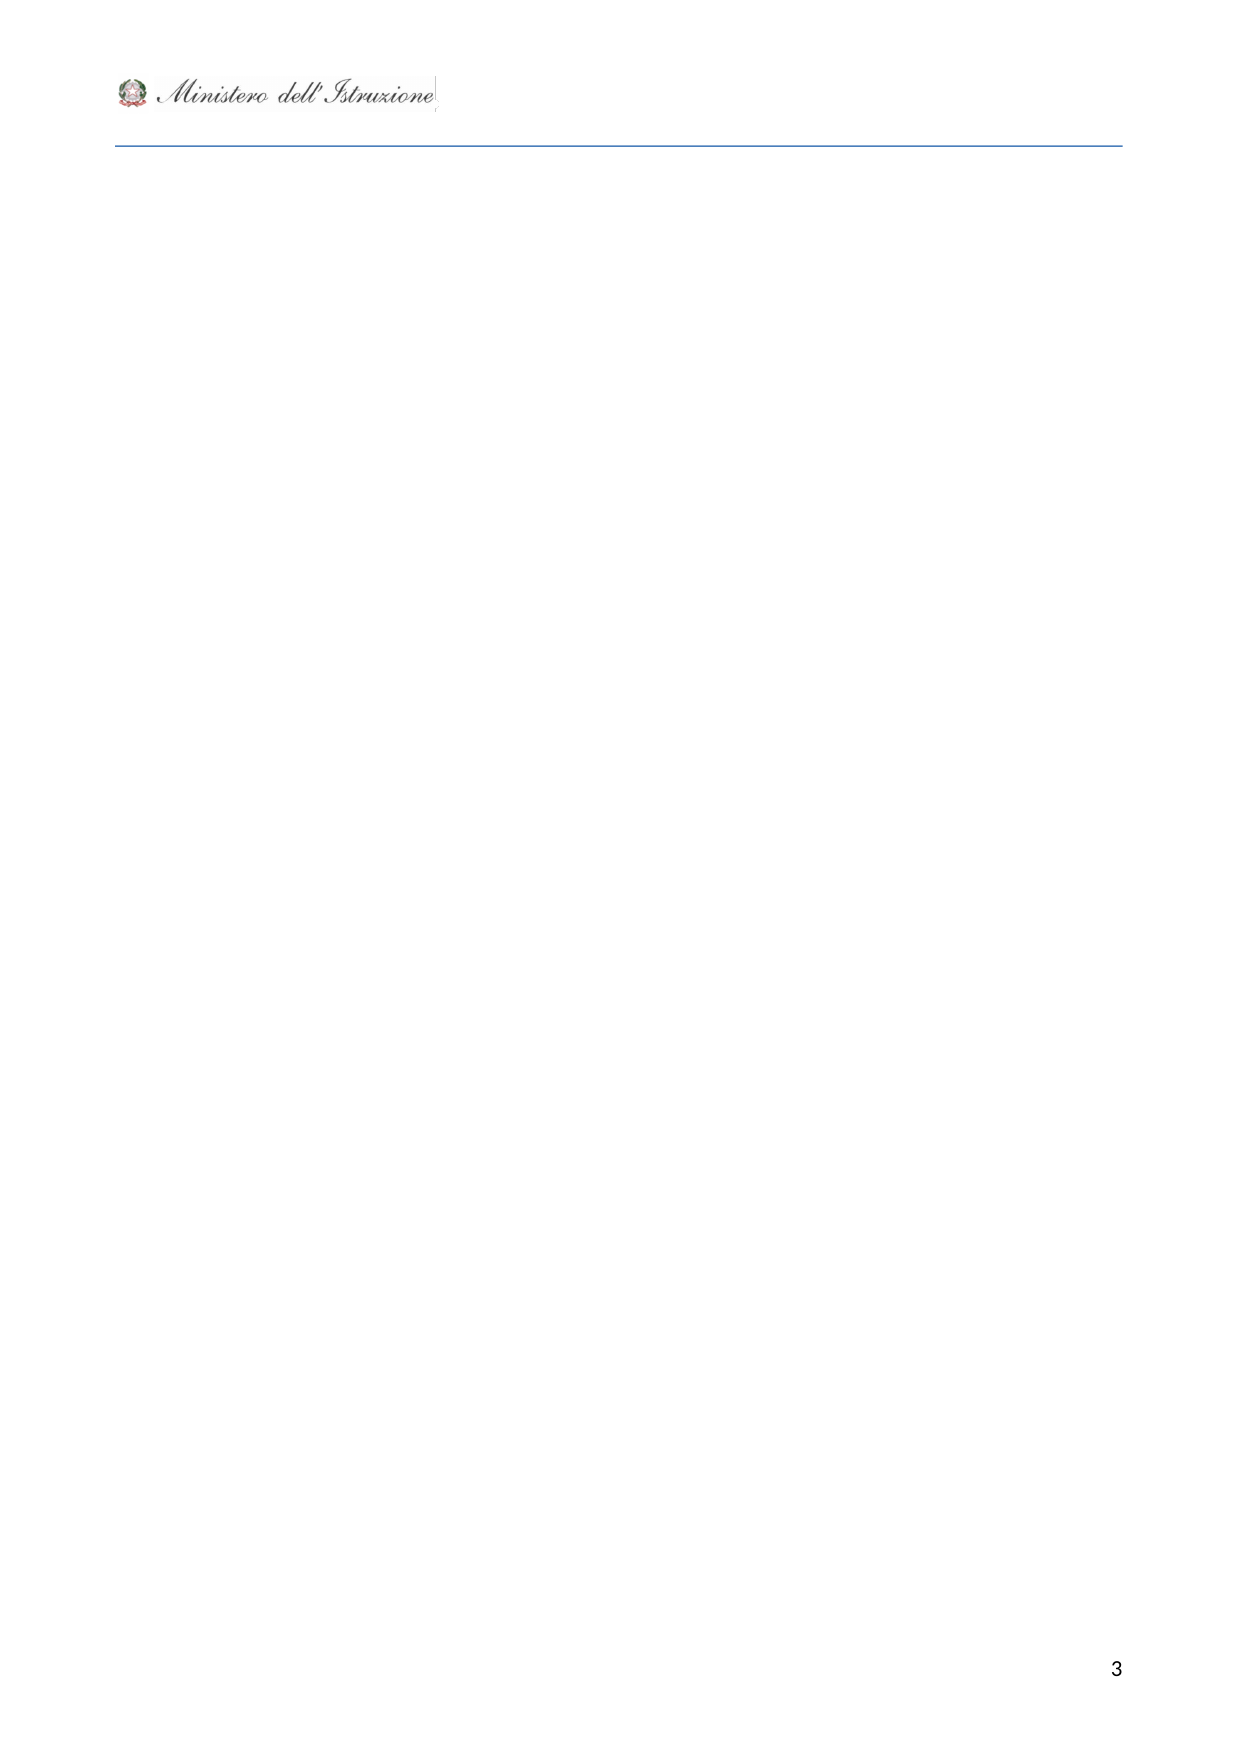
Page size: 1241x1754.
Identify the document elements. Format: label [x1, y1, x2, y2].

picture [118, 73, 149, 114]
picture [154, 76, 439, 112]
